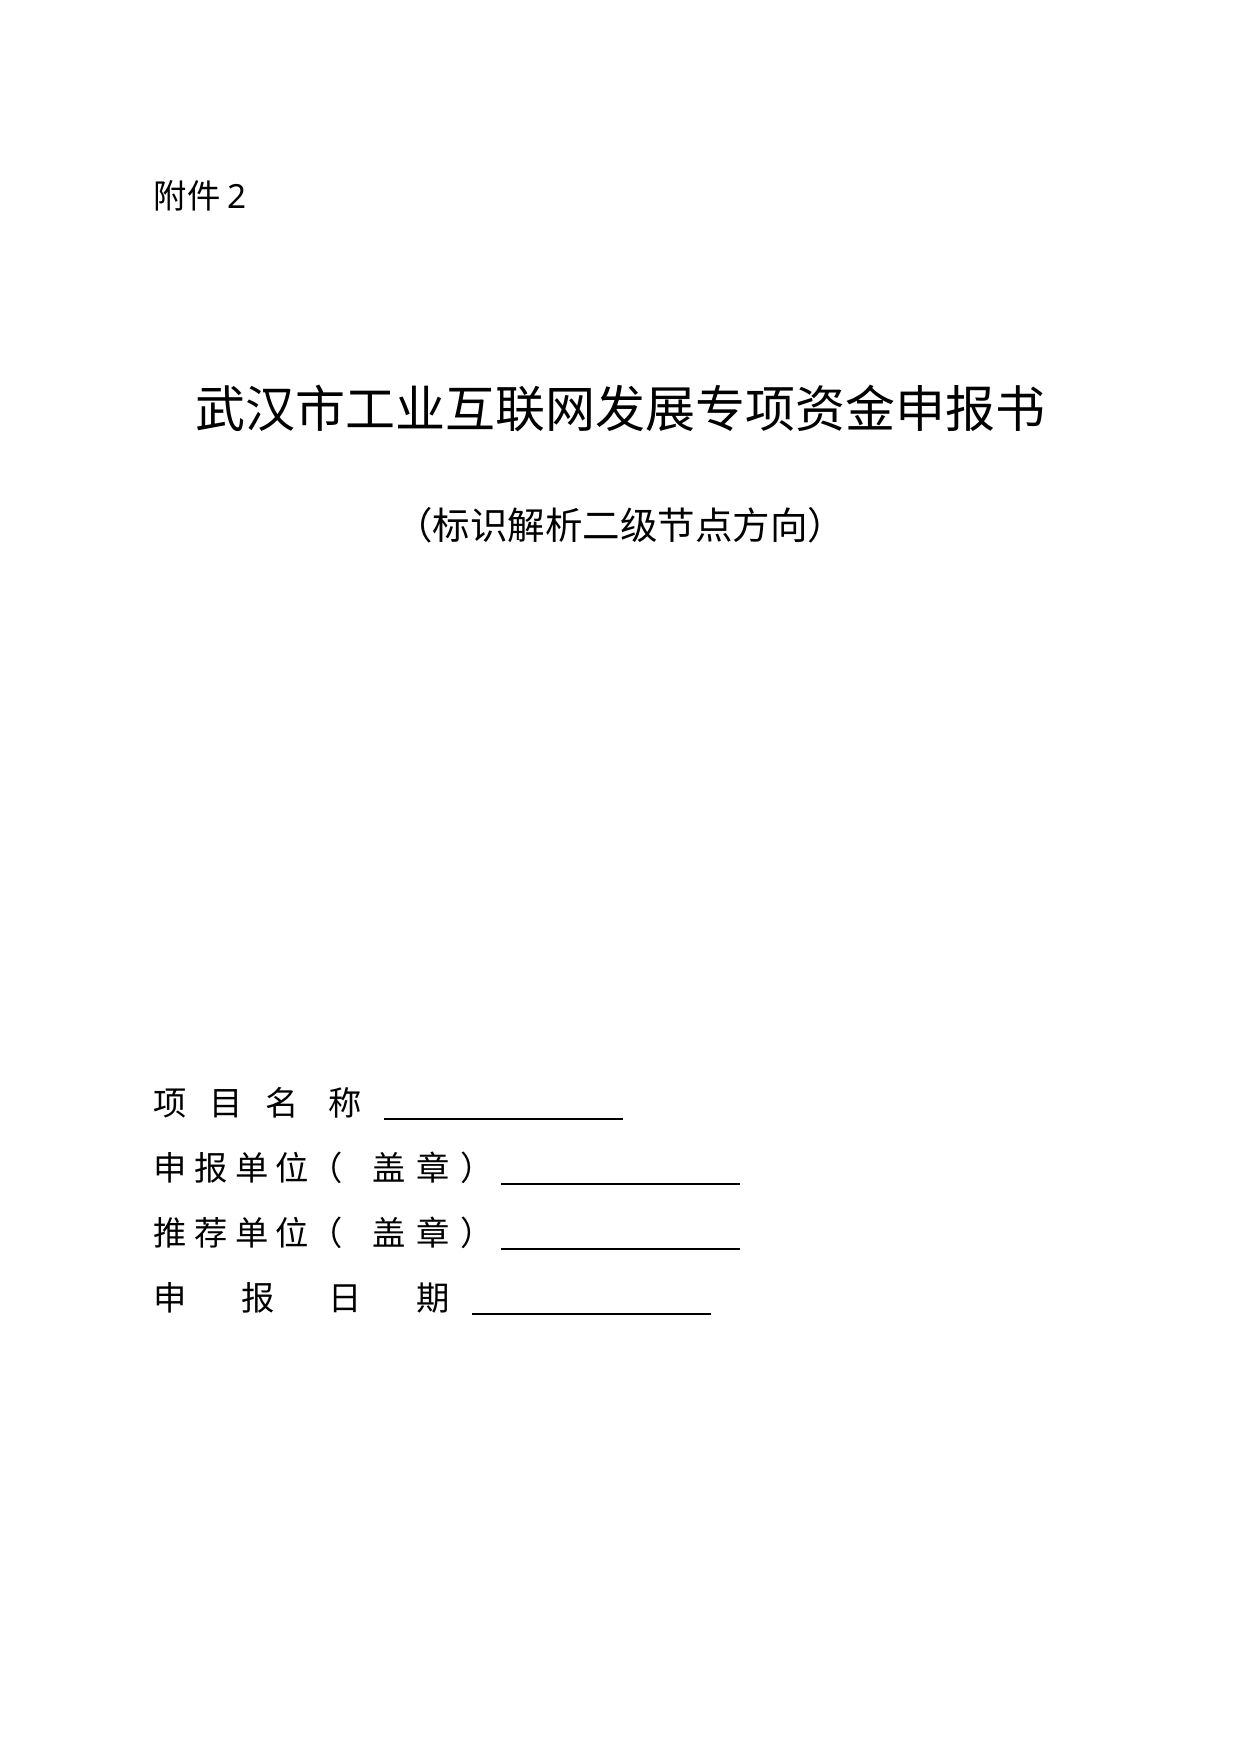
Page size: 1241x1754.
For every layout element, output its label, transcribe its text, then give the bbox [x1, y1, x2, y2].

text （标识解析二级节点方向） [153, 491, 1087, 556]
text 申 报 单 位（ 盖 章 ） [153, 1133, 1087, 1198]
text 项 目 名 称 [153, 1068, 1087, 1133]
text 推 荐 单 位（ 盖 章 ） [153, 1198, 1087, 1263]
text 武汉市工业互联网发展专项资金申报书 [153, 357, 1087, 454]
text 附件2 [153, 162, 1087, 227]
text 申 报 日 期 [153, 1263, 1087, 1328]
